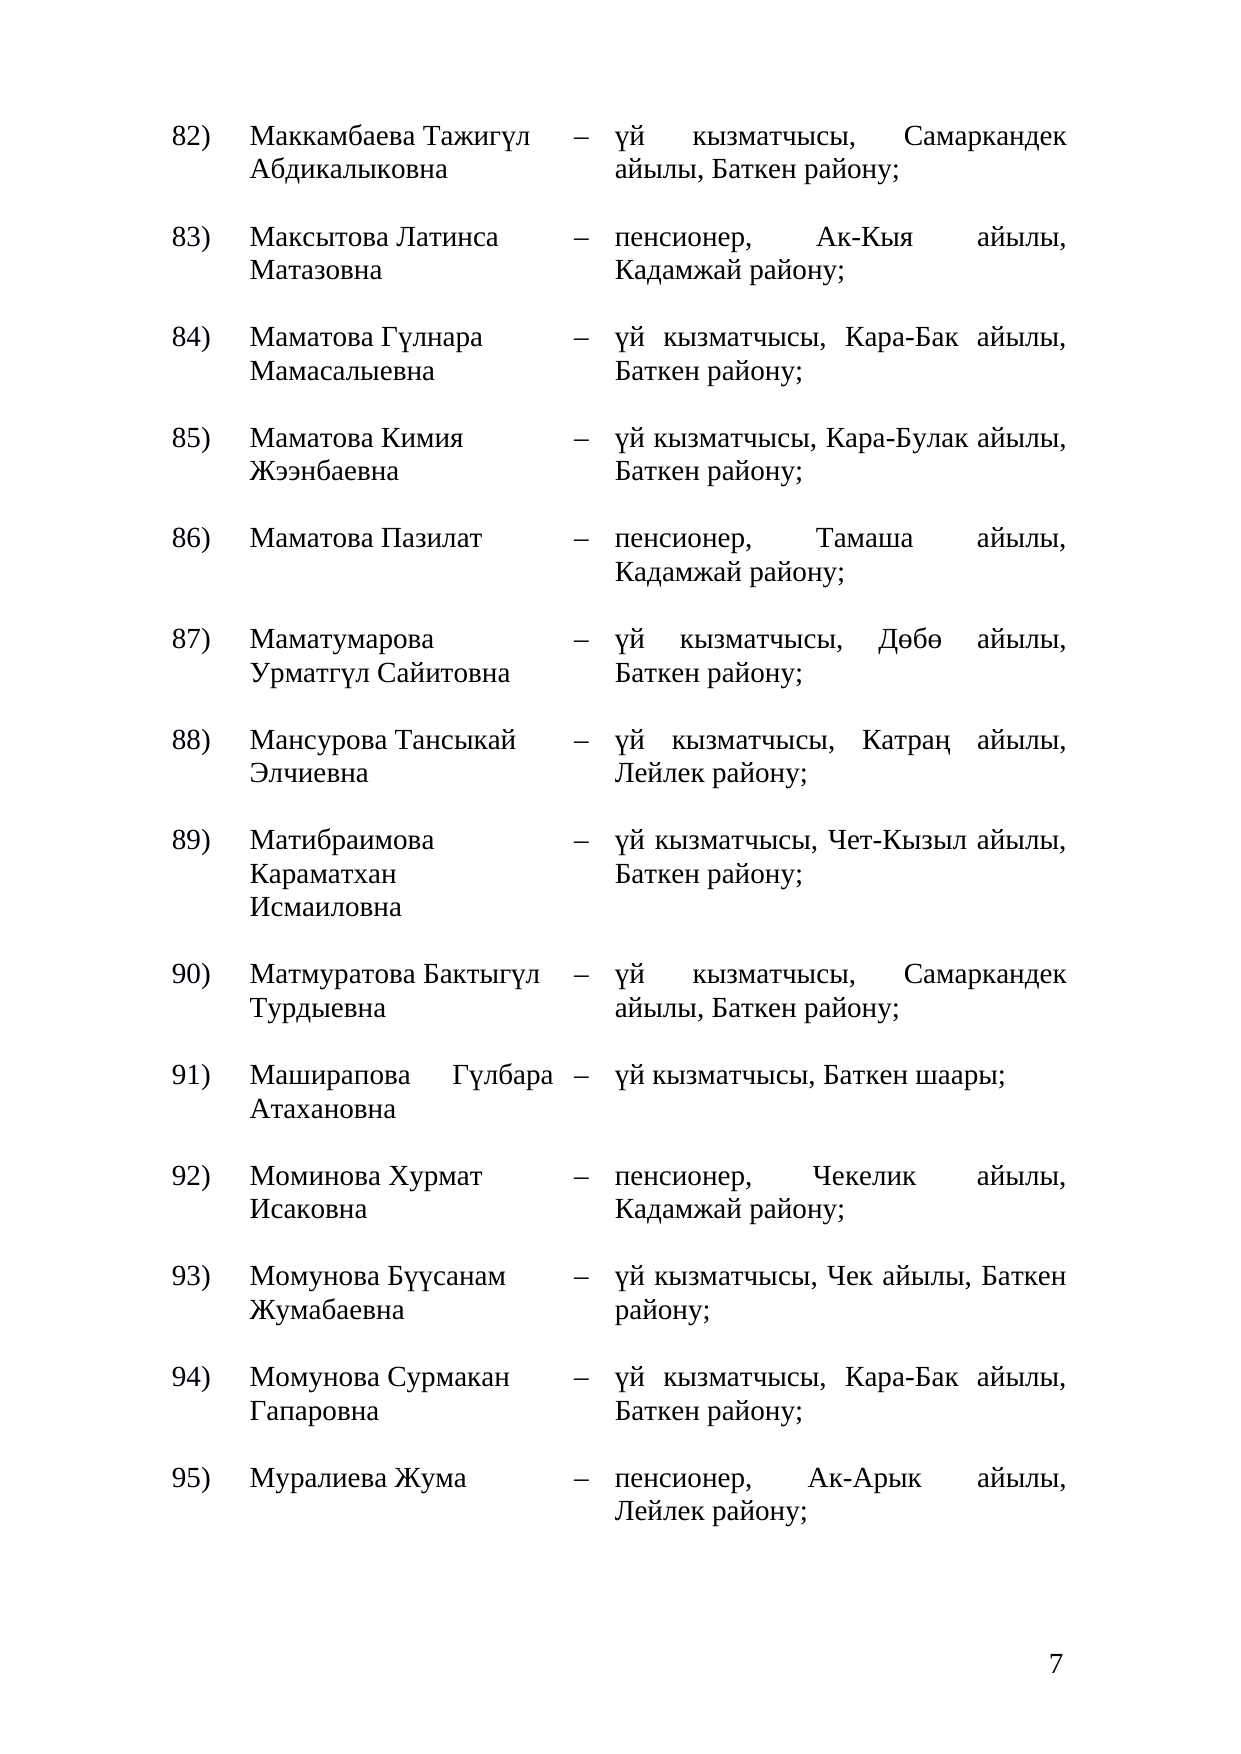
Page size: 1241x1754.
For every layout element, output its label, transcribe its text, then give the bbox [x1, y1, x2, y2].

table_cell үй кызматчысы, Кара-Булак айылы, Баткен району; [605, 420, 1078, 521]
table_cell Матибраимова Караматхан Исмаиловна [240, 823, 565, 957]
table_cell – [565, 823, 605, 957]
table_cell [163, 118, 240, 219]
table_cell [163, 823, 240, 957]
table_cell үй кызматчысы, Чек айылы, Баткен району; [605, 1259, 1078, 1359]
table_cell Момунова Сурмакан Гапаровна [240, 1359, 565, 1460]
table_cell [163, 1259, 240, 1359]
table_cell – [565, 957, 605, 1057]
table_cell үй кызматчысы, Кара-Бак айылы, Баткен району; [605, 319, 1078, 420]
table_cell [163, 1158, 240, 1258]
table_cell үй кызматчысы, Катраң айылы, Лейлек району; [605, 722, 1078, 822]
table_cell [163, 957, 240, 1057]
table_cell – [565, 722, 605, 822]
table_cell [163, 420, 240, 521]
table_cell – [565, 621, 605, 722]
table_cell – [565, 1460, 605, 1560]
table_cell үй кызматчысы, Кара-Бак айылы, Баткен району; [605, 1359, 1078, 1460]
table_cell пенсионер, Ак-Арык айылы, Лейлек району; [605, 1460, 1078, 1560]
table_cell Моминова Хурмат Исаковна [240, 1158, 565, 1258]
table_cell Маматова Кимия Жээнбаевна [240, 420, 565, 521]
table_cell Мансурова Тансыкай Элчиевна [240, 722, 565, 822]
table_cell [163, 621, 240, 722]
table_cell [163, 1359, 240, 1460]
table_cell – [565, 319, 605, 420]
table_cell [163, 521, 240, 621]
table_cell [163, 319, 240, 420]
table_cell Момунова Бүүсанам Жумабаевна [240, 1259, 565, 1359]
table_cell пенсионер, Тамаша айылы, Кадамжай району; [605, 521, 1078, 621]
table_cell – [565, 420, 605, 521]
table_cell үй кызматчысы, Самаркандек айылы, Баткен району; [605, 957, 1078, 1057]
table_cell [163, 1460, 240, 1560]
table_cell Матмуратова Бактыгүл Турдыевна [240, 957, 565, 1057]
table_cell [163, 1057, 240, 1158]
table_cell Маматова Гүлнара Мамасалыевна [240, 319, 565, 420]
table_cell Маширапова Гүлбара Атахановна [240, 1057, 565, 1158]
table_cell үй кызматчысы, Самаркандек айылы, Баткен району; [605, 118, 1078, 219]
table_cell – [565, 521, 605, 621]
table_cell үй кызматчысы, Баткен шаары; [605, 1057, 1078, 1158]
table_cell – [565, 219, 605, 319]
table_cell үй кызматчысы, Чет-Кызыл айылы, Баткен району; [605, 823, 1078, 957]
table_cell үй кызматчысы, Дөбө айылы, Баткен району; [605, 621, 1078, 722]
table_cell [163, 219, 240, 319]
table_cell Маккамбаева Тажигүл Абдикалыковна [240, 118, 565, 219]
table_cell [163, 722, 240, 822]
table_cell Муралиева Жума [240, 1460, 565, 1560]
table_cell – [565, 1259, 605, 1359]
table_cell пенсионер, Ак-Кыя айылы, Кадамжай району; [605, 219, 1078, 319]
table_cell – [565, 1359, 605, 1460]
table_cell Маматумарова Урматгүл Сайитовна [240, 621, 565, 722]
table_cell Максытова Латинса Матазовна [240, 219, 565, 319]
table_cell пенсионер, Чекелик айылы, Кадамжай району; [605, 1158, 1078, 1258]
table_cell Маматова Пазилат [240, 521, 565, 621]
table_cell – [565, 1158, 605, 1258]
table_cell – [565, 118, 605, 219]
table_cell – [565, 1057, 605, 1158]
